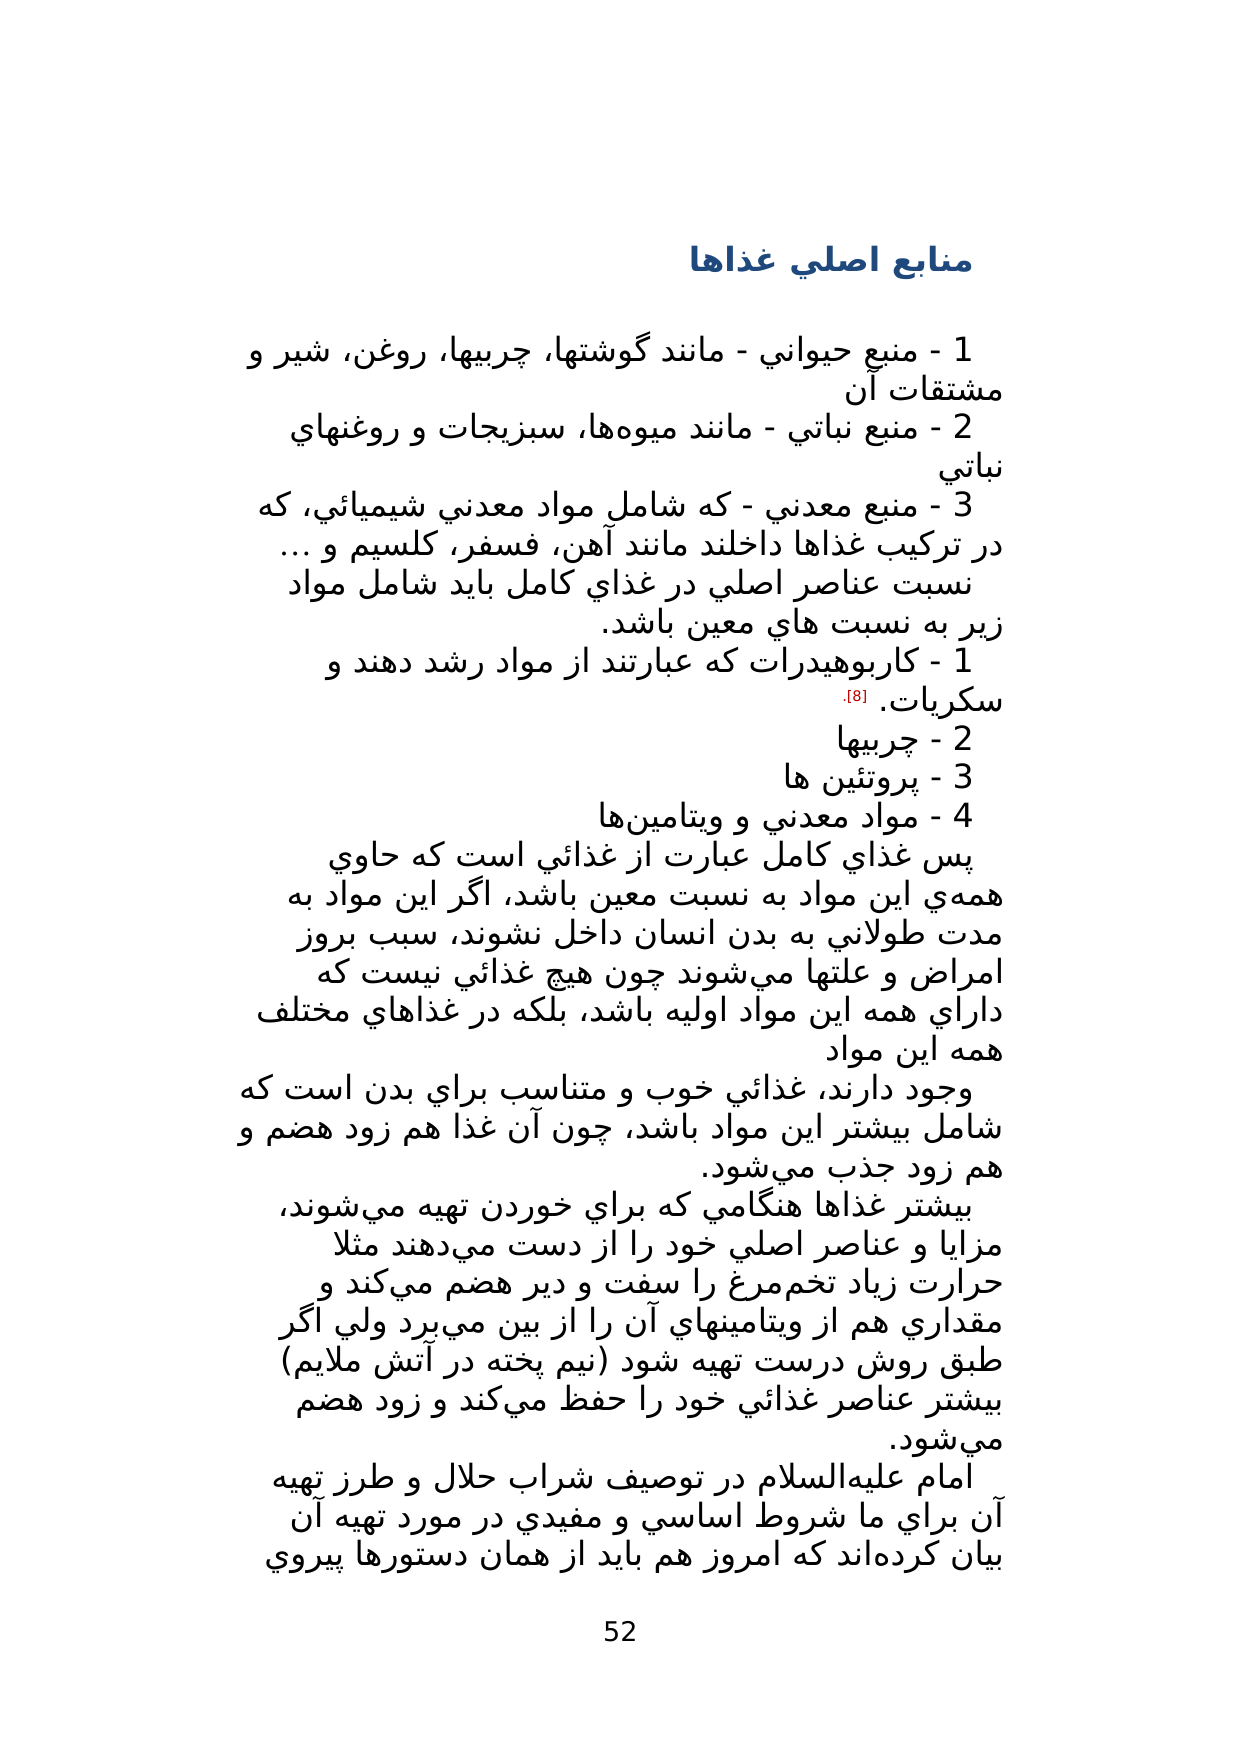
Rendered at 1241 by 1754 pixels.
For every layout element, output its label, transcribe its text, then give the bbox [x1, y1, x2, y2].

text نسبت عناصر اصلي در غذاي كامل بايد شامل مواد زير به نسبت هاي معين باشد. [236, 563, 1004, 641]
text 1 - كاربوهيدرات كه عبارتند از مواد رشد دهند و سكريات. [8]. [236, 641, 1004, 719]
text 3 - پروتئين ها [236, 758, 1004, 797]
text وجود دارند، غذائي خوب و متناسب براي بدن است كه شامل بيشتر اين مواد باشد، چون آن غذا هم زود هضم و هم زود جذب مي‌شود. [236, 1069, 1004, 1185]
text 4 - مواد معدني و ويتامين‌ها [236, 797, 1004, 836]
text 2 - منبع نباتي - مانند ميوه‌ها، سبزيجات و روغنهاي نباتي [236, 408, 1004, 486]
text 3 - منبع معدني - كه شامل مواد معدني شيميائي، كه در تركيب غذاها داخلند مانند آهن، فسفر، كلسيم و … [236, 486, 1004, 563]
text پس غذاي كامل عبارت از غذائي است كه حاوي همه‌ي اين مواد به نسبت معين باشد، اگر اين مواد به مدت طولاني به بدن انسان داخل نشوند، سبب بروز امراض و علتها مي‌شوند چون هيچ غذائي نيست كه داراي همه اين مواد اوليه باشد، بلكه در غذاهاي مختلف همه اين مواد [236, 836, 1004, 1069]
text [236, 1457, 1004, 1574]
subtitle منابع اصلي غذاها [236, 241, 1004, 279]
text 2 - چربيها [236, 719, 1004, 758]
text 1 - منبع حيواني - مانند گوشتها، چربيها، روغن، شير و مشتقات آن [236, 330, 1004, 408]
text بيشتر غذاها هنگامي كه براي خوردن تهيه مي‌شوند، مزايا و عناصر اصلي خود را از دست مي‌دهند مثلا حرارت زياد تخم‌مرغ را سفت و دير هضم مي‌كند و مقداري هم از ويتامينهاي آن را از بين مي‌برد ولي اگر طبق روش درست تهيه شود (نيم پخته در آتش ملايم) بيشتر عناصر غذائي خود را حفظ مي‌كند و زود هضم مي‌شود. [236, 1185, 1004, 1457]
